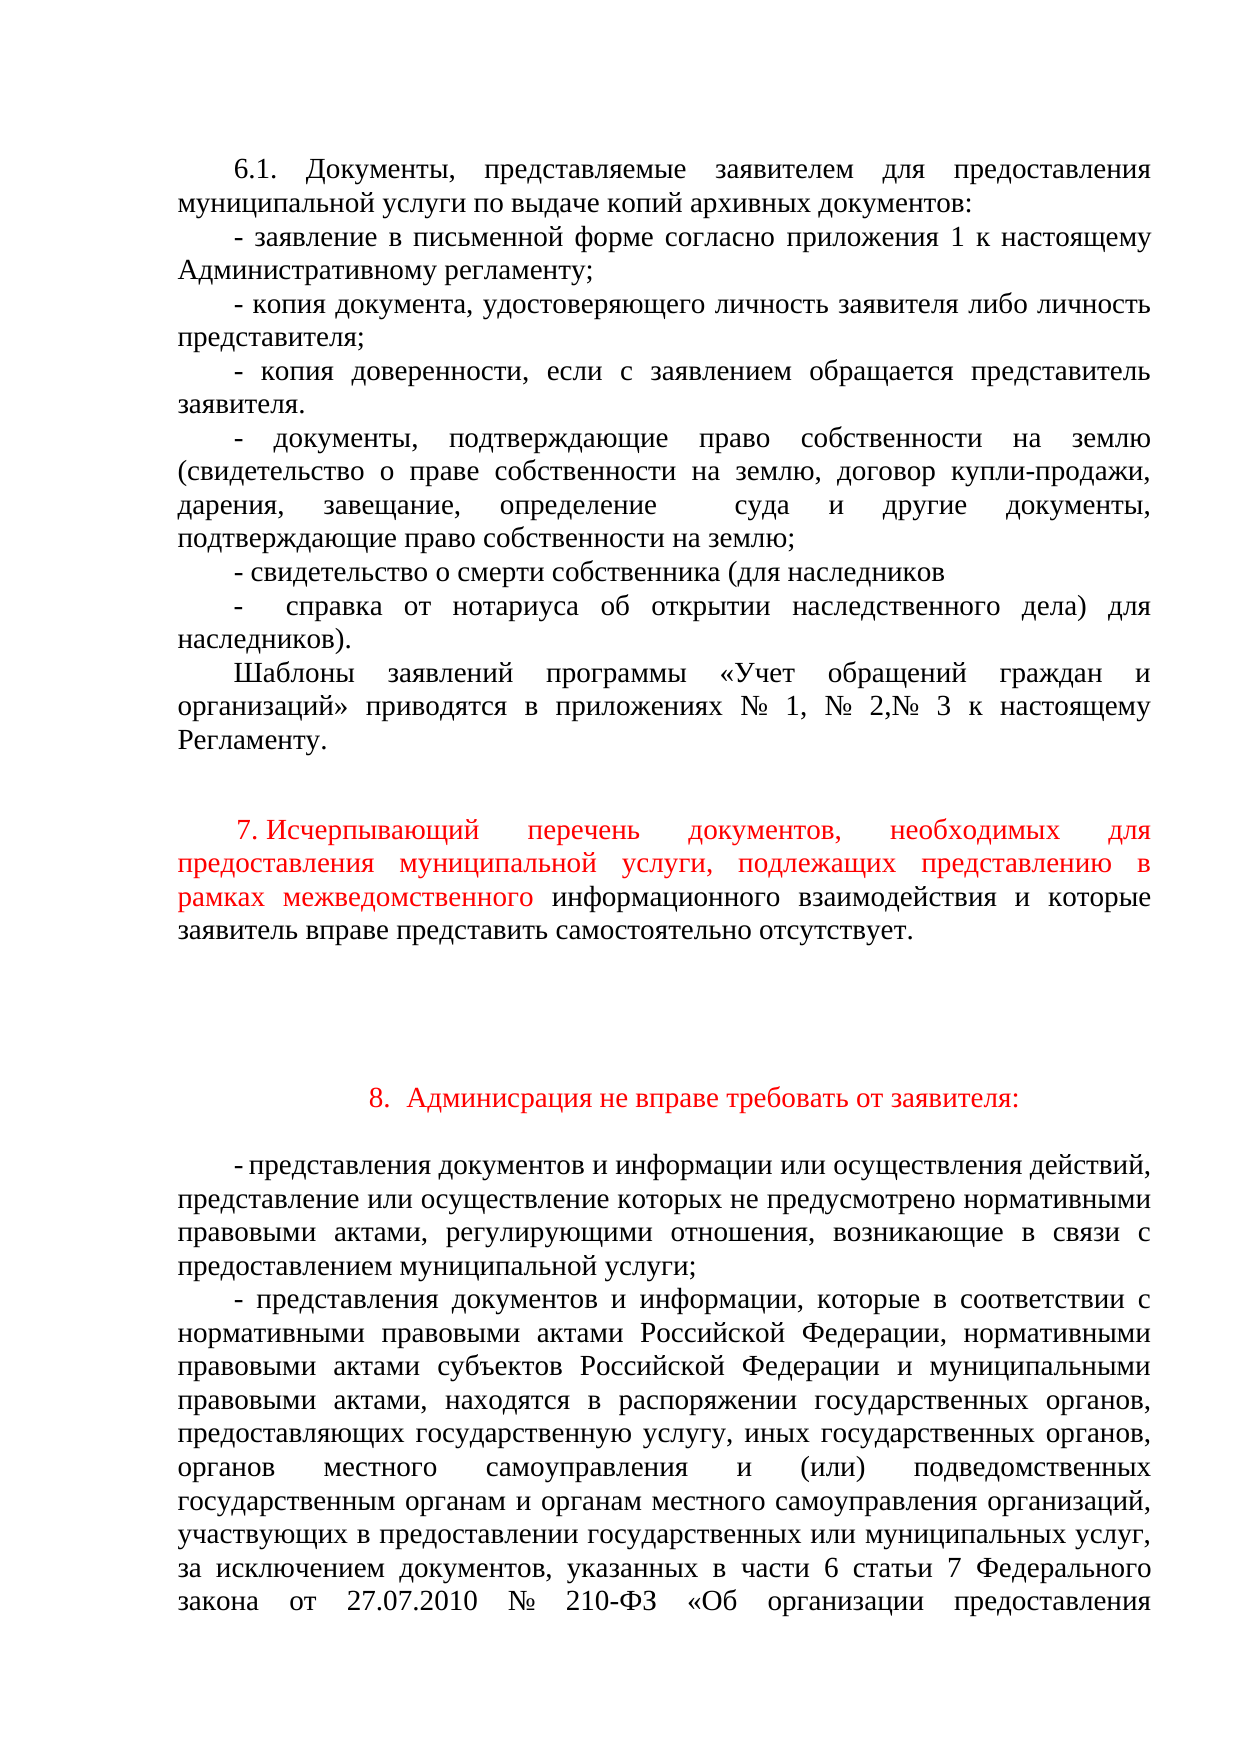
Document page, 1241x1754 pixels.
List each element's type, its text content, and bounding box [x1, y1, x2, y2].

text Шаблоны заявлений программы «Учет обращений граждан и организаций» приводятся в приложениях № 1, № 2,№ 3 к настоящему Регламенту. [177, 655, 1152, 755]
text - свидетельство о смерти собственника (для наследников [177, 554, 1152, 588]
text - справка от нотариуса об открытии наследственного дела) для наследников). [177, 588, 1152, 655]
text - копия документа, удостоверяющего личность заявителя либо личность представителя; [177, 286, 1152, 353]
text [177, 1281, 1152, 1617]
list Админисрация не вправе требовать от заявителя: [236, 1080, 1152, 1114]
text - заявление в письменной форме согласно приложения 1 к настоящему Административному регламенту; [177, 219, 1152, 286]
text 6.1. Документы, представляемые заявителем для предоставления муниципальной услуги по выдаче копий архивных документов: [177, 152, 1152, 219]
text - документы, подтверждающие право собственности на землю (свидетельство о праве собственности на землю, договор купли-продажи, дарения, завещание, определение суда и другие документы, подтверждающие право собственности на землю; [177, 420, 1152, 554]
text - копия доверенности, если с заявлением обращается представитель заявителя. [177, 353, 1152, 420]
text - представления документов и информации или осуществления действий, представление или осуществление которых не предусмотрено нормативными правовыми актами, регулирующими отношения, возникающие в связи с предоставлением муниципальной услуги; [177, 1147, 1152, 1281]
list Исчерпывающий перечень документов, необходимых для предоставления муниципальной услуги, подлежащих представлению в рамках межведомственного информационного взаимодействия и которые заявитель вправе представить самостоятельно отсутствует. [177, 812, 1152, 946]
